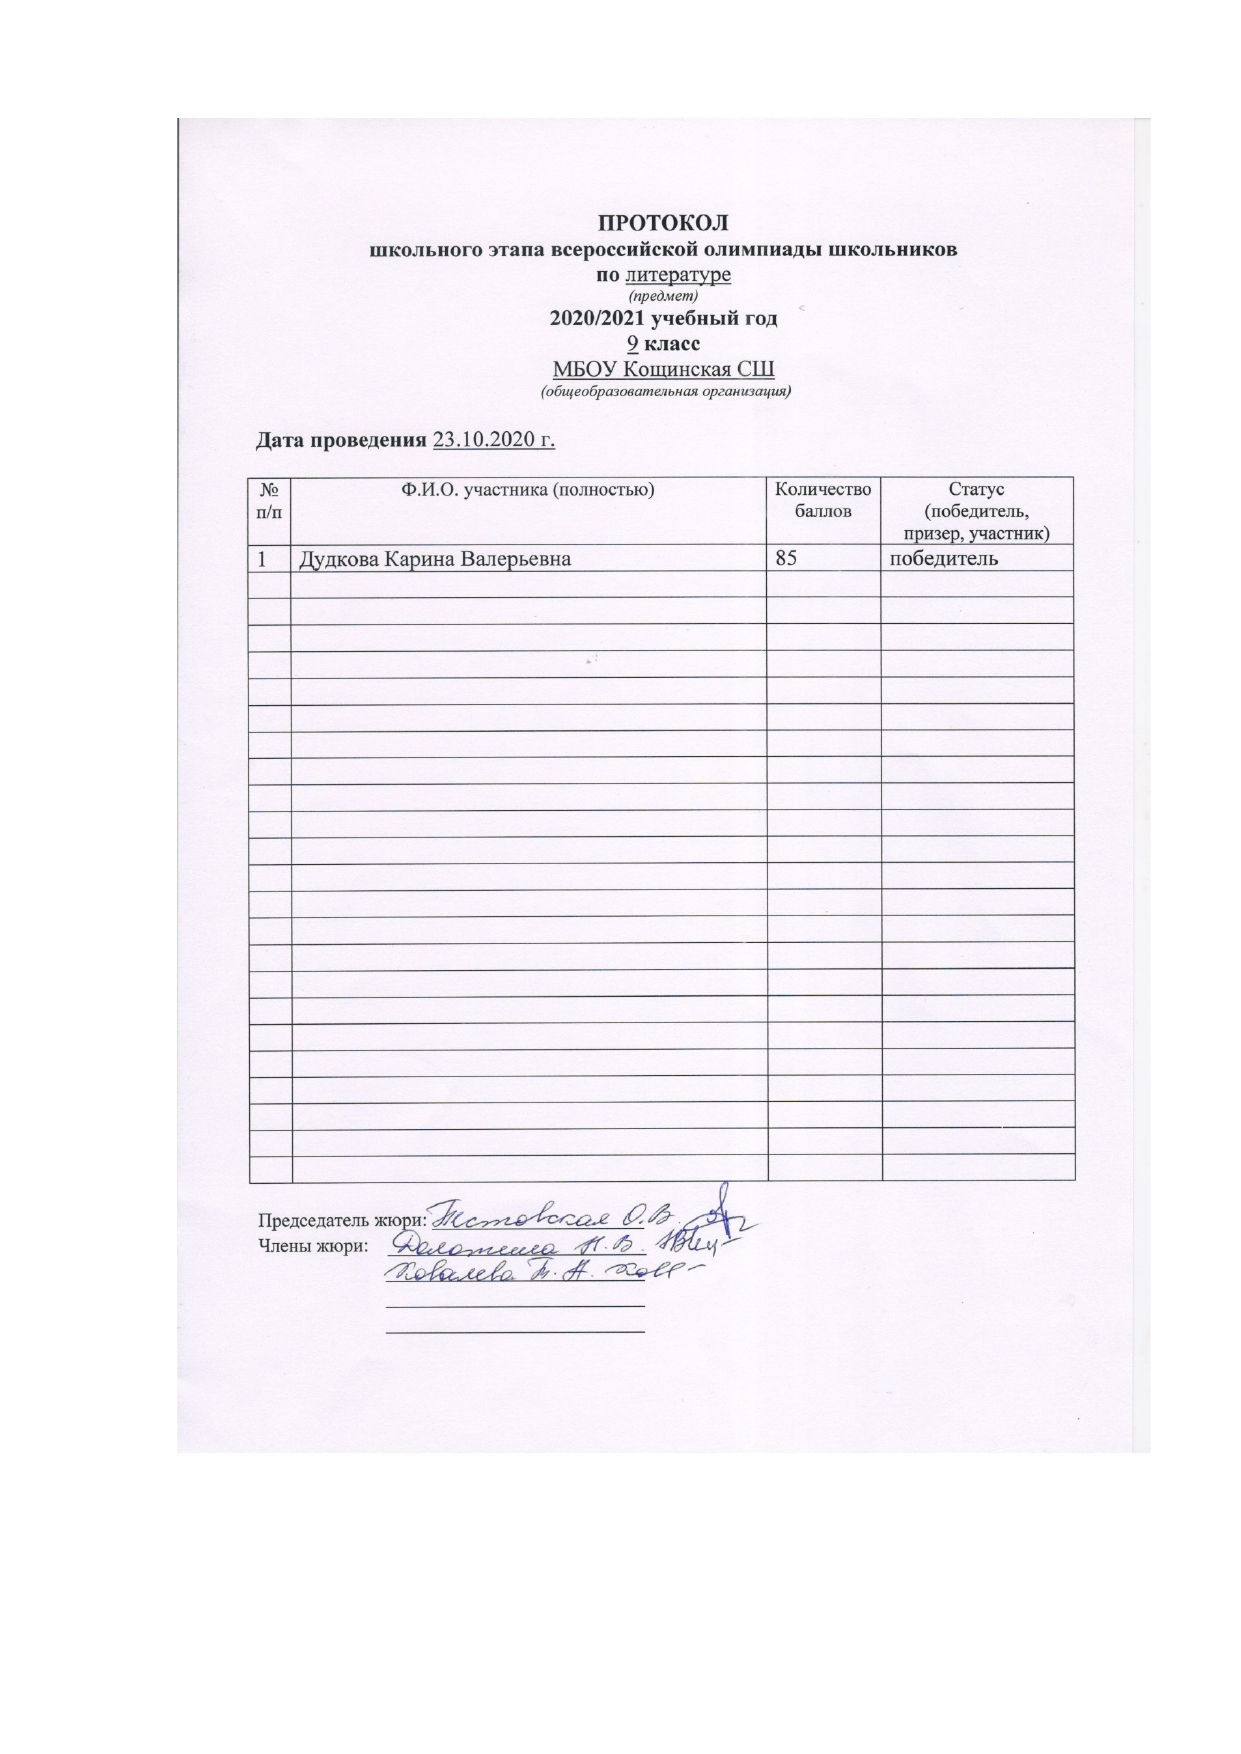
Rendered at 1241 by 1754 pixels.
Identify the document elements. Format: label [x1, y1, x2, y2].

picture [177, 118, 1151, 1469]
